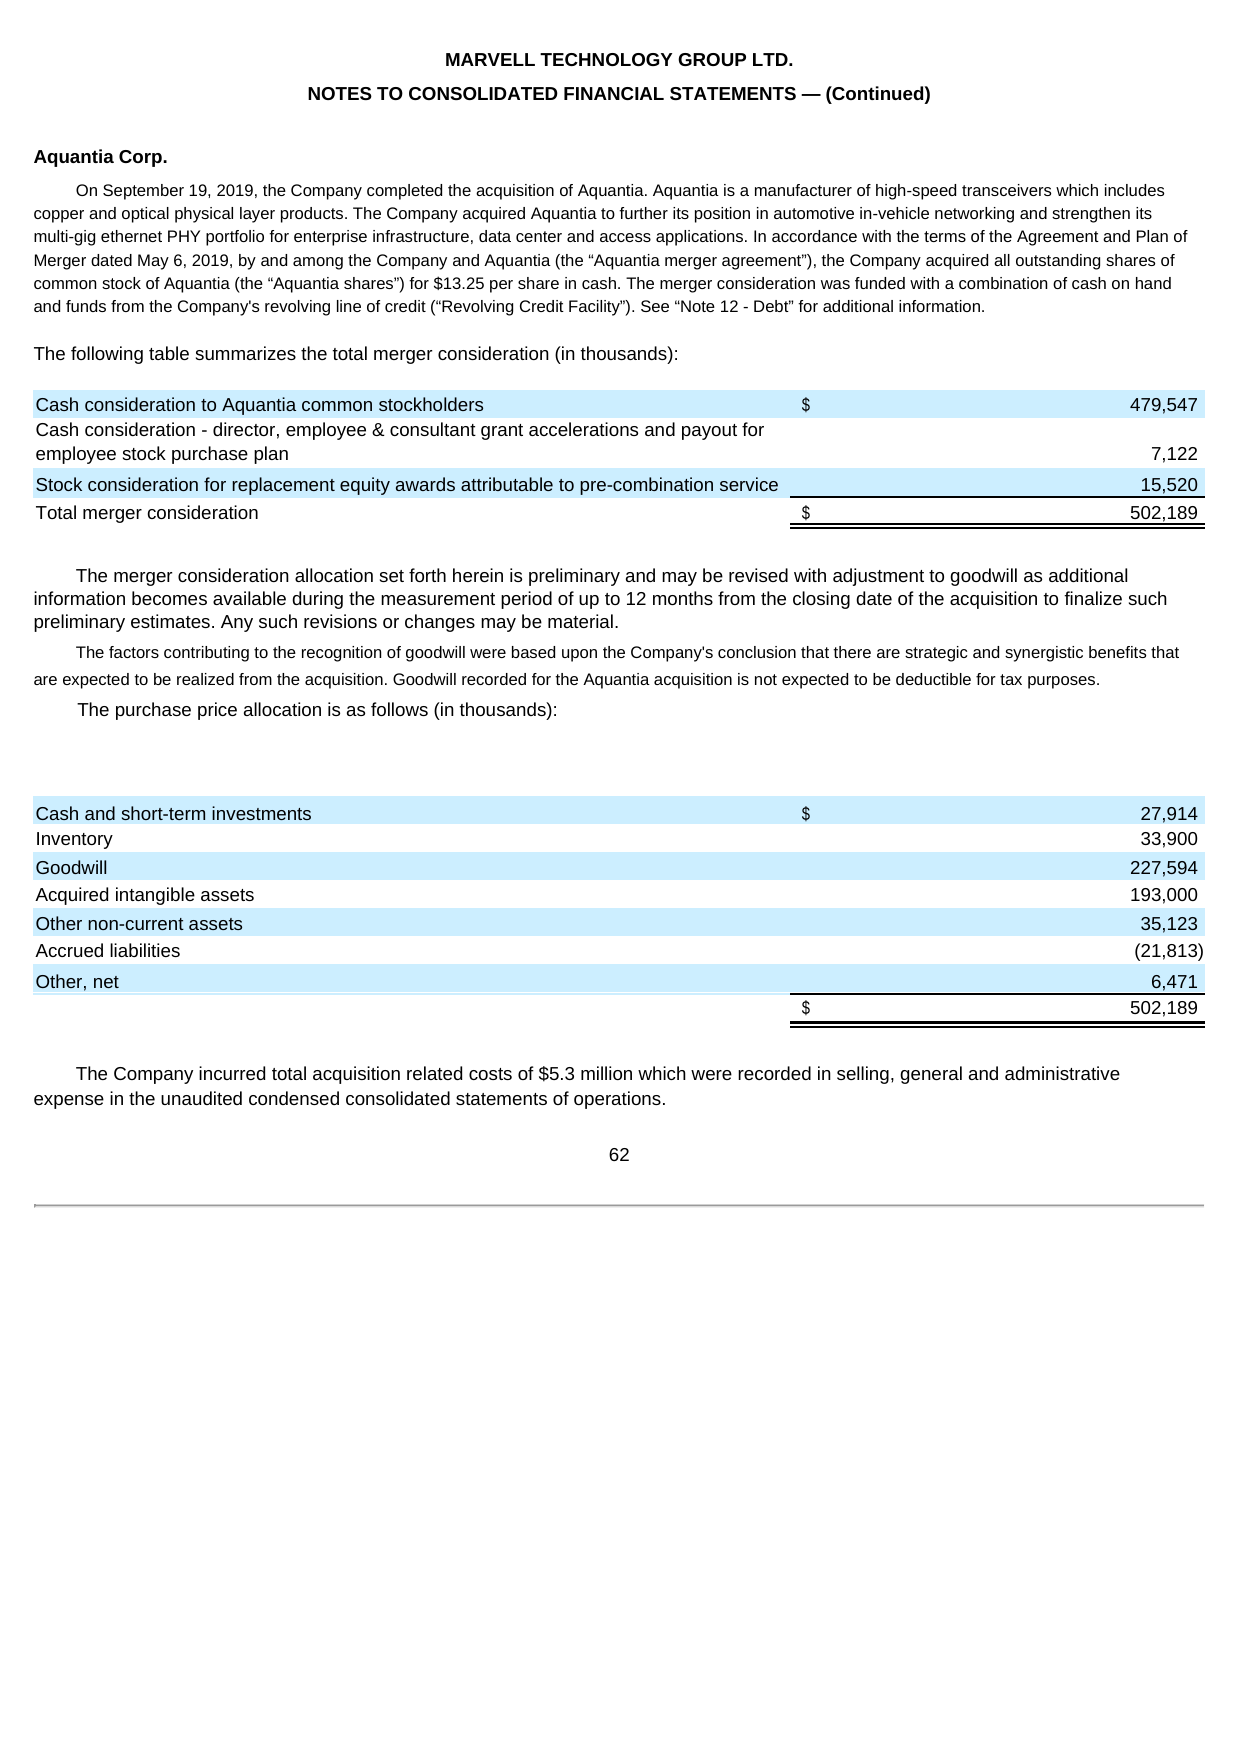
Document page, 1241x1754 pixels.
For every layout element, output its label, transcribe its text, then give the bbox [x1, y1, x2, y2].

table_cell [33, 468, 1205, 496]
text The factors contributing to the recognition of goodwill were based upon the Company's conclusion that there are strategic and synergistic benefits that are expected to be realized from the acquisition. Goodwill recorded for the Aquantia acquisition is not expected to be deductible for tax purposes. [33, 643, 1205, 689]
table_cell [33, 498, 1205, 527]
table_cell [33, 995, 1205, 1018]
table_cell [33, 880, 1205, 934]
text The merger consideration allocation set forth herein is preliminary and may be revised with adjustment to goodwill as additional information becomes available during the measurement period of up to 12 months from the closing date of the acquisition to finalize such preliminary estimates. Any such revisions or changes may be material. [33, 564, 1205, 633]
text The purchase price allocation is as follows (in thousands): [77, 699, 1205, 720]
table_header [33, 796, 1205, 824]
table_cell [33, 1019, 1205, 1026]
text 62 [33, 1144, 1205, 1166]
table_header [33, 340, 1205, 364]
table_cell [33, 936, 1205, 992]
text NOTES TO CONSOLIDATED FINANCIAL STATEMENTS — (Continued) [33, 83, 1205, 104]
picture [34, 1204, 1205, 1208]
text On September 19, 2019, the Company completed the acquisition of Aquantia. Aquantia is a manufacturer of high-speed transceivers which includes copper and optical physical layer products. The Company acquired Aquantia to further its position in automotive in-vehicle networking and strengthen its multi-gig ethernet PHY portfolio for enterprise infrastructure, data center and access applications. In accordance with the terms of the Agreement and Plan of Merger dated May 6, 2019, by and among the Company and Aquantia (the “Aquantia merger agreement”), the Company acquired all outstanding shares of common stock of Aquantia (the “Aquantia shares”) for $13.25 per share in cash. The merger consideration was funded with a combination of cash on hand and funds from the Company's revolving line of credit (“Revolving Credit Facility”). See “Note 12 - Debt” for additional information. [33, 180, 1197, 316]
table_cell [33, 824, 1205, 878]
text MARVELL TECHNOLOGY GROUP LTD. [33, 49, 1205, 71]
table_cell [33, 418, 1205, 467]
text Aquantia Corp. [33, 146, 1205, 168]
text The Company incurred total acquisition related costs of $5.3 million which were recorded in selling, general and administrative expense in the unaudited condensed consolidated statements of operations. [33, 1063, 1147, 1109]
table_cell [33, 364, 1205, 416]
